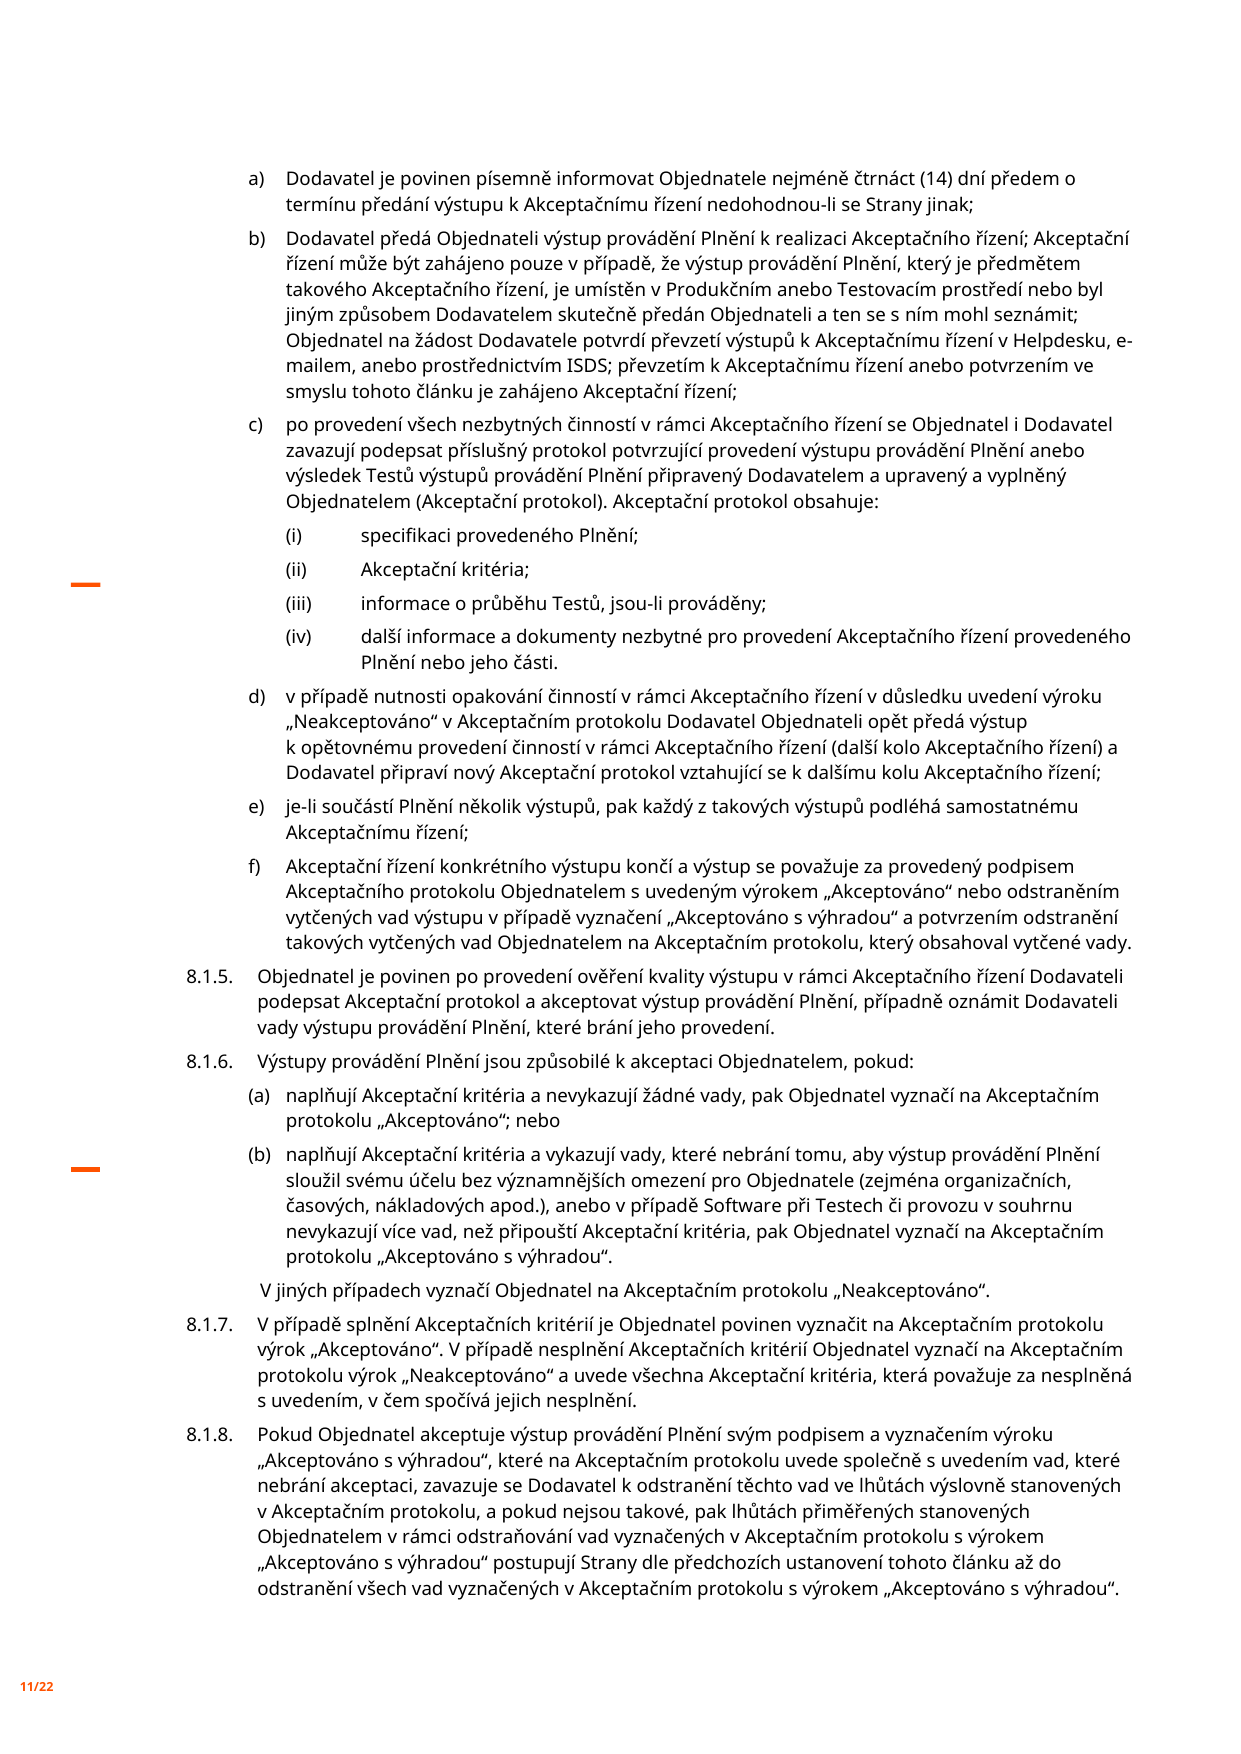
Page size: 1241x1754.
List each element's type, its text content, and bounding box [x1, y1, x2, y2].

list informace o průběhu Testů, jsou-li prováděny; [286, 590, 1134, 615]
list Dodavatel je povinen písemně informovat Objednatele nejméně čtrnáct (14) dní předem o termínu předání výstupu k Akceptačnímu řízení nedohodnou-li se Strany jinak; [248, 165, 1134, 216]
list naplňují Akceptační kritéria a vykazují vady, které nebrání tomu, aby výstup provádění Plnění sloužil svému účelu bez významnějších omezení pro Objednatele (zejména organizačních, časových, nákladových apod.), anebo v případě Software při Testech či provozu v souhrnu nevykazují více vad, než připouští Akceptační kritéria, pak Objednatel vyznačí na Akceptačním protokolu „Akceptováno s výhradou“. [248, 1141, 1134, 1269]
text V případě splnění Akceptačních kritérií je Objednatel povinen vyznačit na Akceptačním protokolu výrok „Akceptováno“. V případě nesplnění Akceptačních kritérií Objednatel vyznačí na Akceptačním protokolu výrok „Neakceptováno“ a uvede všechna Akceptační kritéria, která považuje za nesplněná s uvedením, v čem spočívá jejich nesplnění. [186, 1311, 1134, 1413]
list naplňují Akceptační kritéria a nevykazují žádné vady, pak Objednatel vyznačí na Akceptačním protokolu „Akceptováno“; nebo [248, 1082, 1134, 1133]
list V jiných případech vyznačí Objednatel na Akceptačním protokolu „Neakceptováno“. [260, 1277, 1134, 1303]
text Výstupy provádění Plnění jsou způsobilé k akceptaci Objednatelem, pokud: [186, 1048, 1134, 1074]
list v případě nutnosti opakování činností v rámci Akceptačního řízení v důsledku uvedení výroku „Neakceptováno“ v Akceptačním protokolu Dodavatel Objednateli opět předá výstup k opětovnému provedení činností v rámci Akceptačního řízení (další kolo Akceptačního řízení) a Dodavatel připraví nový Akceptační protokol vztahující se k dalšímu kolu Akceptačního řízení; [248, 683, 1134, 785]
list po provedení všech nezbytných činností v rámci Akceptačního řízení se Objednatel i Dodavatel zavazují podepsat příslušný protokol potvrzující provedení výstupu provádění Plnění anebo výsledek Testů výstupů provádění Plnění připravený Dodavatelem a upravený a vyplněný Objednatelem (Akceptační protokol). Akceptační protokol obsahuje: [248, 412, 1134, 514]
list specifikaci provedeného Plnění; [286, 522, 1134, 548]
list Akceptační kritéria; [286, 556, 1134, 582]
text Pokud Objednatel akceptuje výstup provádění Plnění svým podpisem a vyznačením výroku „Akceptováno s výhradou“, které na Akceptačním protokolu uvede společně s uvedením vad, které nebrání akceptaci, zavazuje se Dodavatel k odstranění těchto vad ve lhůtách výslovně stanovených v Akceptačním protokolu, a pokud nejsou takové, pak lhůtách přiměřených stanovených Objednatelem v rámci odstraňování vad vyznačených v Akceptačním protokolu s výrokem „Akceptováno s výhradou“ postupují Strany dle předchozích ustanovení tohoto článku až do odstranění všech vad vyznačených v Akceptačním protokolu s výrokem „Akceptováno s výhradou“. [186, 1422, 1134, 1600]
text Objednatel je povinen po provedení ověření kvality výstupu v rámci Akceptačního řízení Dodavateli podepsat Akceptační protokol a akceptovat výstup provádění Plnění, případně oznámit Dodavateli vady výstupu provádění Plnění, které brání jeho provedení. [186, 963, 1134, 1040]
list další informace a dokumenty nezbytné pro provedení Akceptačního řízení provedeného Plnění nebo jeho části. [286, 624, 1134, 675]
list je-li součástí Plnění několik výstupů, pak každý z takových výstupů podléhá samostatnému Akceptačnímu řízení; [248, 793, 1134, 844]
list Dodavatel předá Objednateli výstup provádění Plnění k realizaci Akceptačního řízení; Akceptační řízení může být zahájeno pouze v případě, že výstup provádění Plnění, který je předmětem takového Akceptačního řízení, je umístěn v Produkčním anebo Testovacím prostředí nebo byl jiným způsobem Dodavatelem skutečně předán Objednateli a ten se s ním mohl seznámit; Objednatel na žádost Dodavatele potvrdí převzetí výstupů k Akceptačnímu řízení v Helpdesku, e-mailem, anebo prostřednictvím ISDS; převzetím k Akceptačnímu řízení anebo potvrzením ve smyslu tohoto článku je zahájeno Akceptační řízení; [248, 225, 1134, 403]
list Akceptační řízení konkrétního výstupu končí a výstup se považuje za provedený podpisem Akceptačního protokolu Objednatelem s uvedeným výrokem „Akceptováno“ nebo odstraněním vytčených vad výstupu v případě vyznačení „Akceptováno s výhradou“ a potvrzením odstranění takových vytčených vad Objednatelem na Akceptačním protokolu, který obsahoval vytčené vady. [248, 853, 1134, 955]
